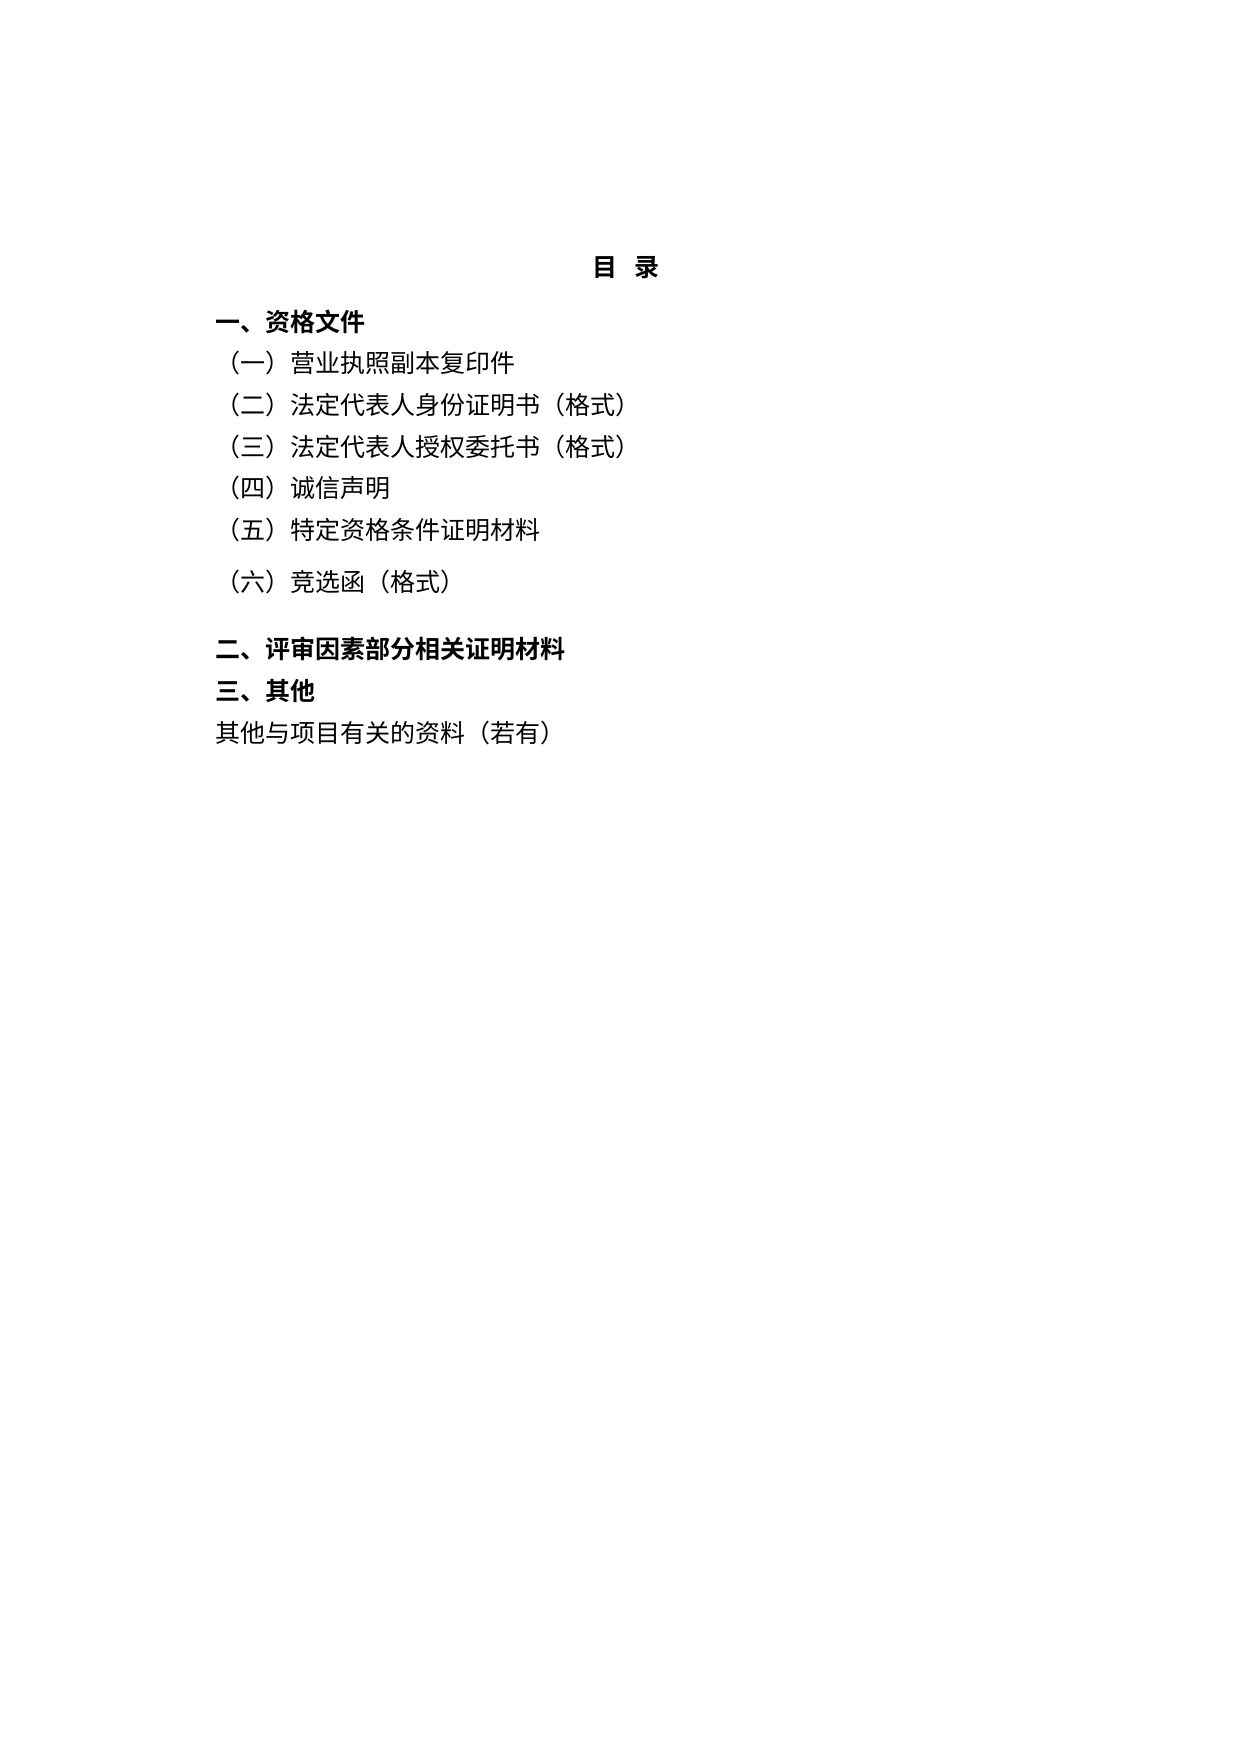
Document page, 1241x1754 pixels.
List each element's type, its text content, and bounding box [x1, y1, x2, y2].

text 目 录 [165, 233, 1087, 298]
text 二、评审因素部分相关证明材料 [165, 625, 1087, 667]
text （三）法定代表人授权委托书（格式） [165, 423, 1087, 464]
text （四）诚信声明 [165, 464, 1087, 506]
text 三、其他 [165, 667, 1087, 709]
text 其他与项目有关的资料（若有） [165, 709, 1087, 750]
text （六）竞选函（格式） [165, 548, 1087, 613]
text （五）特定资格条件证明材料 [165, 506, 1087, 548]
text 一、资格文件 [165, 298, 1087, 339]
text （二）法定代表人身份证明书（格式） [165, 381, 1087, 423]
text （一）营业执照副本复印件 [165, 339, 1087, 381]
